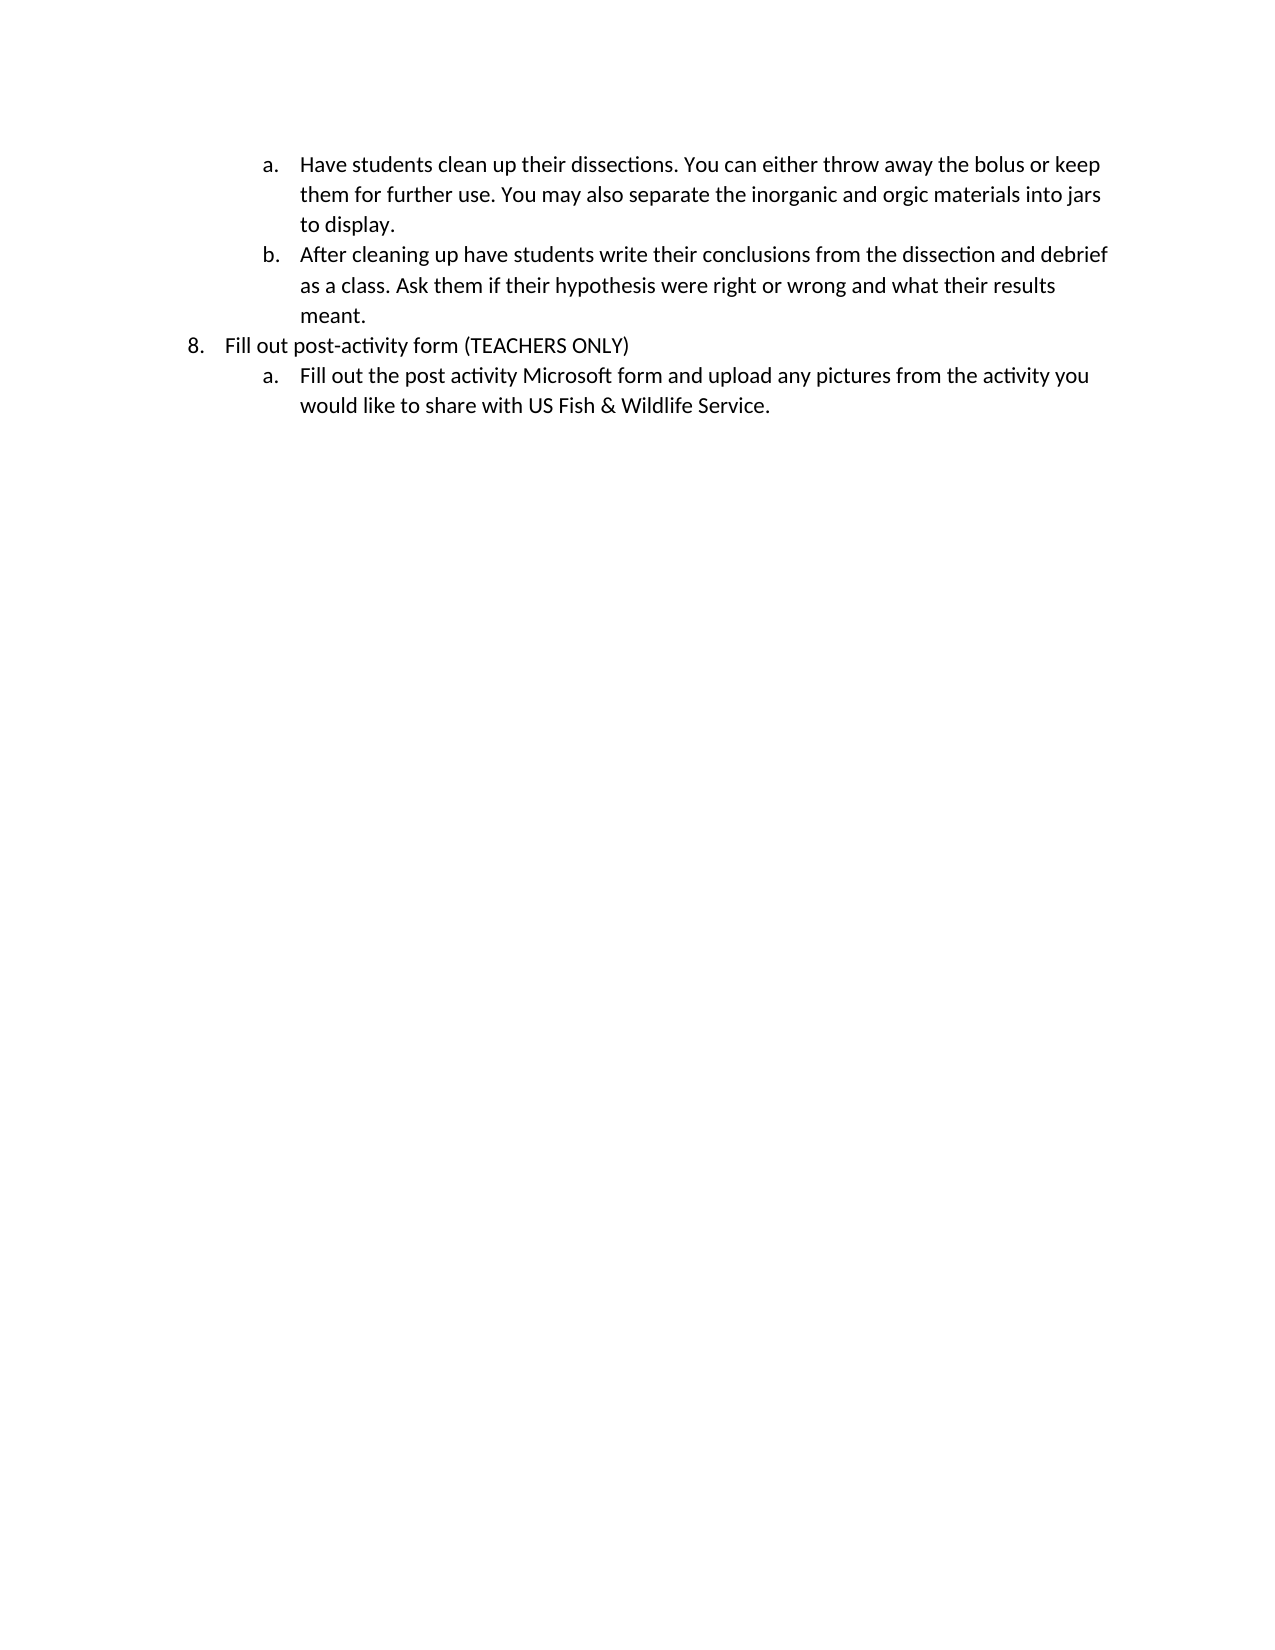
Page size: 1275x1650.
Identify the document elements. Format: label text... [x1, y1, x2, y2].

list Fill out the post activity Microsoft form and upload any pictures from the activity you would like to share with US Fish & Wildlife Service. [262, 361, 1125, 420]
list After cleaning up have students write their conclusions from the dissection and debrief as a class. Ask them if their hypothesis were right or wrong and what their results meant. [262, 241, 1125, 329]
list Fill out post-activity form (TEACHERS ONLY) [187, 331, 1125, 359]
list Have students clean up their dissections. You can either throw away the bolus or keep them for further use. You may also separate the inorganic and orgic materials into jars to display. [262, 150, 1125, 238]
